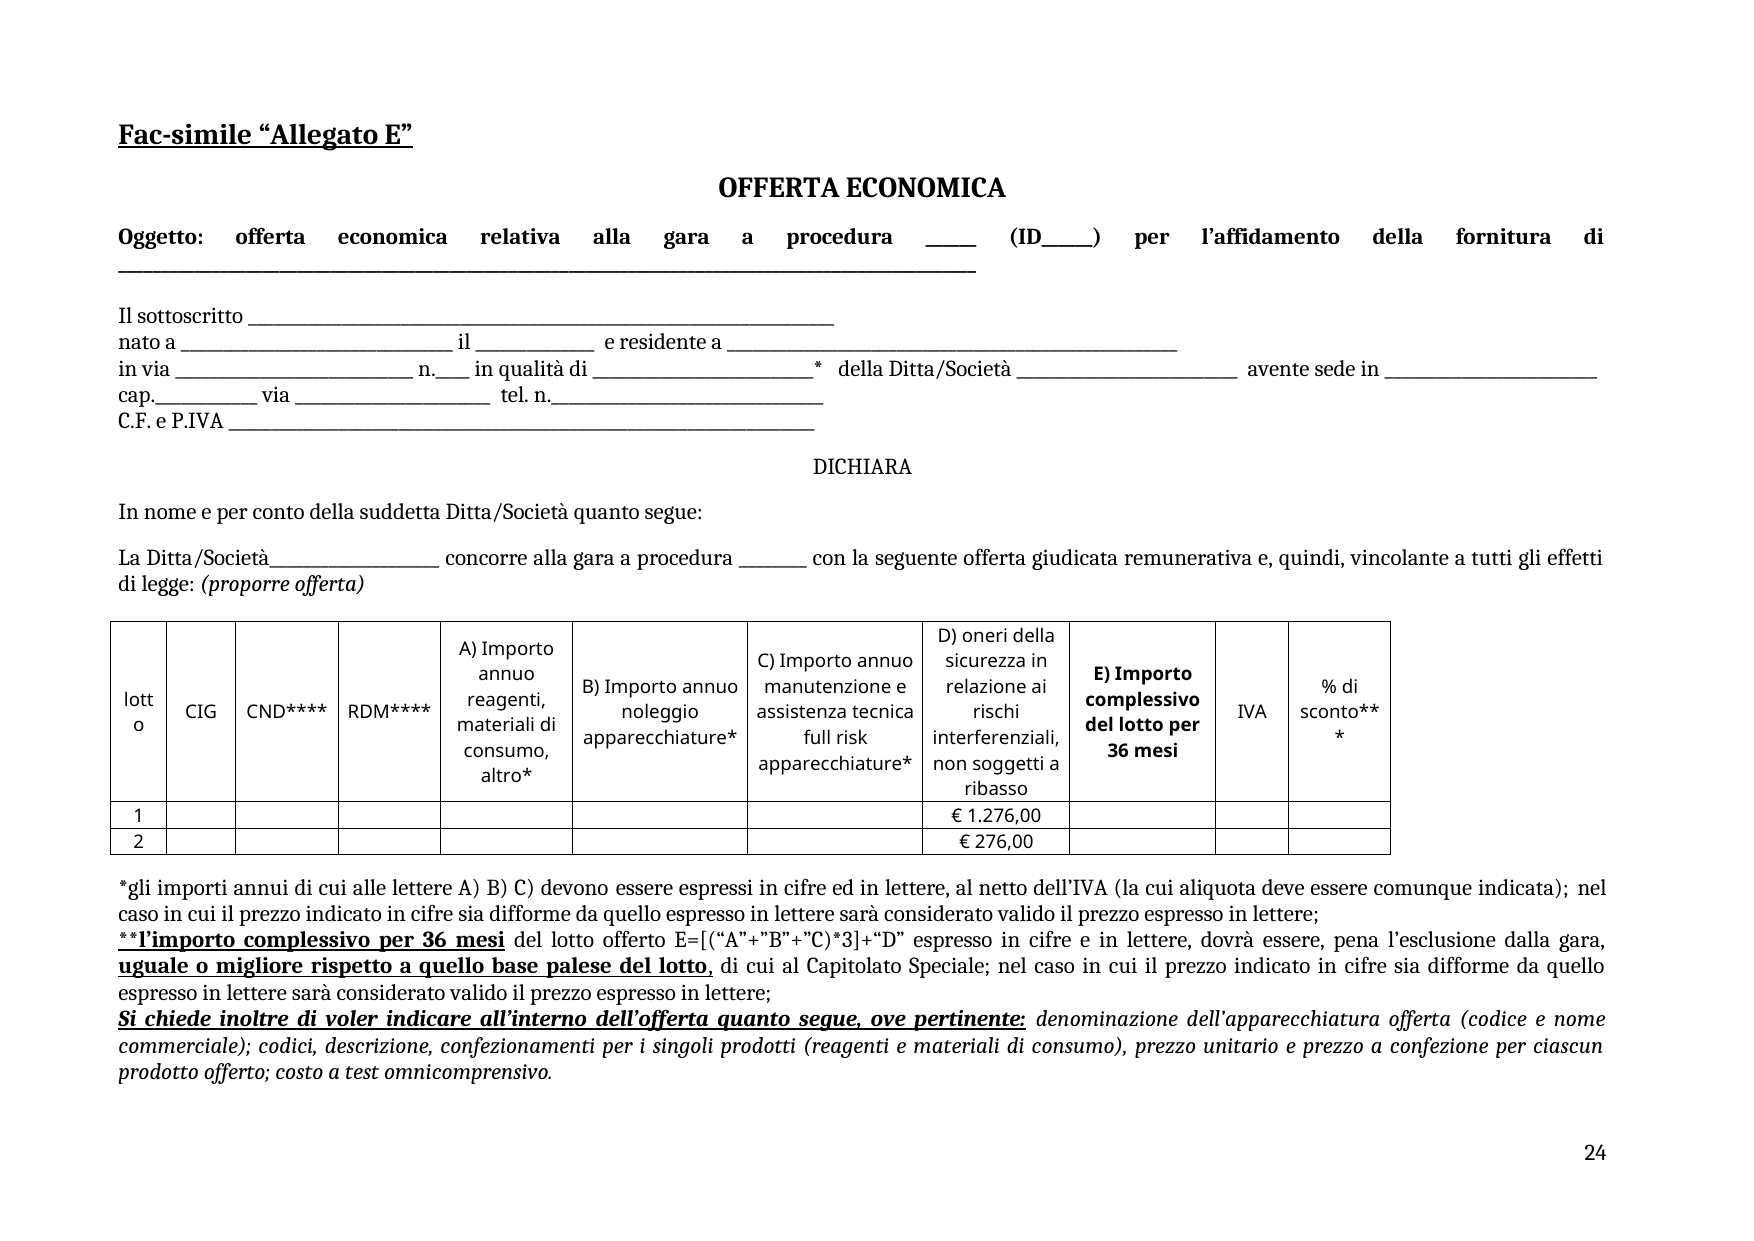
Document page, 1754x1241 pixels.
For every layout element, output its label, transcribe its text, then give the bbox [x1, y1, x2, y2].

text In nome e per conto della suddetta Ditta/Società quanto segue: [118, 499, 1606, 525]
table_cell [1070, 802, 1215, 827]
table_cell [441, 829, 572, 854]
table_cell € 1.276,00 [923, 802, 1069, 827]
text DICHIARA [118, 453, 1606, 480]
table_header C) Importo annuo manutenzione e assistenza tecnica full risk apparecchiature* [748, 622, 922, 801]
text C.F. e P.IVA _____________________________________________________________________ [118, 408, 1606, 434]
text Il sottoscritto _____________________________________________________________________ [118, 303, 1606, 329]
text Si chiede inoltre di voler indicare all’interno dell’offerta quanto segue, ove pertinente: denominazione dell’apparecchiatura offerta (codice e nome commerciale); codici, descrizione, confezionamenti per i singoli prodotti (reagenti e materiali di consumo), prezzo unitario e prezzo a confezione per ciascun prodotto offerto; costo a test omnicomprensivo. [118, 1006, 1606, 1085]
table_cell [339, 802, 440, 827]
table_cell [339, 829, 440, 854]
table_cell [1216, 829, 1288, 854]
table_cell [1216, 802, 1288, 827]
table_header B) Importo annuo noleggio apparecchiature* [573, 622, 747, 801]
table_header RDM**** [339, 622, 440, 801]
text /Società____________________ concorre alla gara a procedura ________ con la seguente offerta giudicata remunerativa e, quindi, vincolante a tutti gli effetti di legge: (proporre offerta) [118, 544, 1606, 597]
text cap.____________ via _______________________ tel. n.________________________________ [118, 382, 1606, 408]
table_cell [441, 802, 572, 827]
table_header E) Importo complessivo del lotto per 36 mesi [1070, 622, 1215, 801]
table_cell € 276,00 [923, 829, 1069, 854]
text in via ____________________________ n.____ in qualità di __________________________* della Ditta/Società __________________________ avente sede in _________________________ [118, 355, 1606, 382]
table_cell [1289, 829, 1390, 854]
text offerta economica [118, 171, 1606, 204]
table_cell 2 [111, 829, 166, 854]
table_header CND**** [236, 622, 338, 801]
table_header CIG [167, 622, 235, 801]
table_cell [167, 802, 235, 827]
table_cell [748, 802, 922, 827]
table_cell [573, 829, 747, 854]
table_cell [1289, 802, 1390, 827]
table_header IVA [1216, 622, 1288, 801]
text Oggetto: offerta economica relativa alla gara a procedura ______ (ID______) per l’affidamento della fornitura di _____________________________________________________________________________________________________ [118, 223, 1606, 276]
table_cell 1 [111, 802, 166, 827]
text Fac-simile “Allegato E” [118, 118, 1606, 152]
text *gli importi annui di cui alle lettere A) B) C) devono essere espressi in cifre ed in lettere, al netto dell’IVA (la cui aliquota deve essere comunque indicata); nel caso in cui il prezzo indicato in cifre sia difforme da quello espresso in lettere sarà considerato valido il prezzo espresso in lettere; [118, 874, 1606, 927]
table_cell [748, 829, 922, 854]
table_cell [167, 829, 235, 854]
text nato a ________________________________ il ______________ e residente a _____________________________________________________ [118, 329, 1606, 355]
table_header lotto [111, 622, 166, 801]
table_cell [236, 829, 338, 854]
table_cell [236, 802, 338, 827]
table_header % di sconto*** [1289, 622, 1390, 801]
table_cell [1070, 829, 1215, 854]
table_header D) oneri della sicurezza in relazione ai rischi interferenziali, non soggetti a ribasso [923, 622, 1069, 801]
table_cell [573, 802, 747, 827]
text **l’importo complessivo per 36 mesi del lotto offerto E=[(“A”+”B”+”C)*3]+“D” espresso in cifre e in lettere, dovrà essere, pena l’esclusione dalla gara, uguale o migliore rispetto a quello base palese del lotto, di cui al Capitolato Speciale; nel caso in cui il prezzo indicato in cifre sia difforme da quello espresso in lettere sarà considerato valido il prezzo espresso in lettere; [118, 927, 1606, 1006]
table_header A) Importo annuo reagenti, materiali di consumo, altro* [441, 622, 572, 801]
